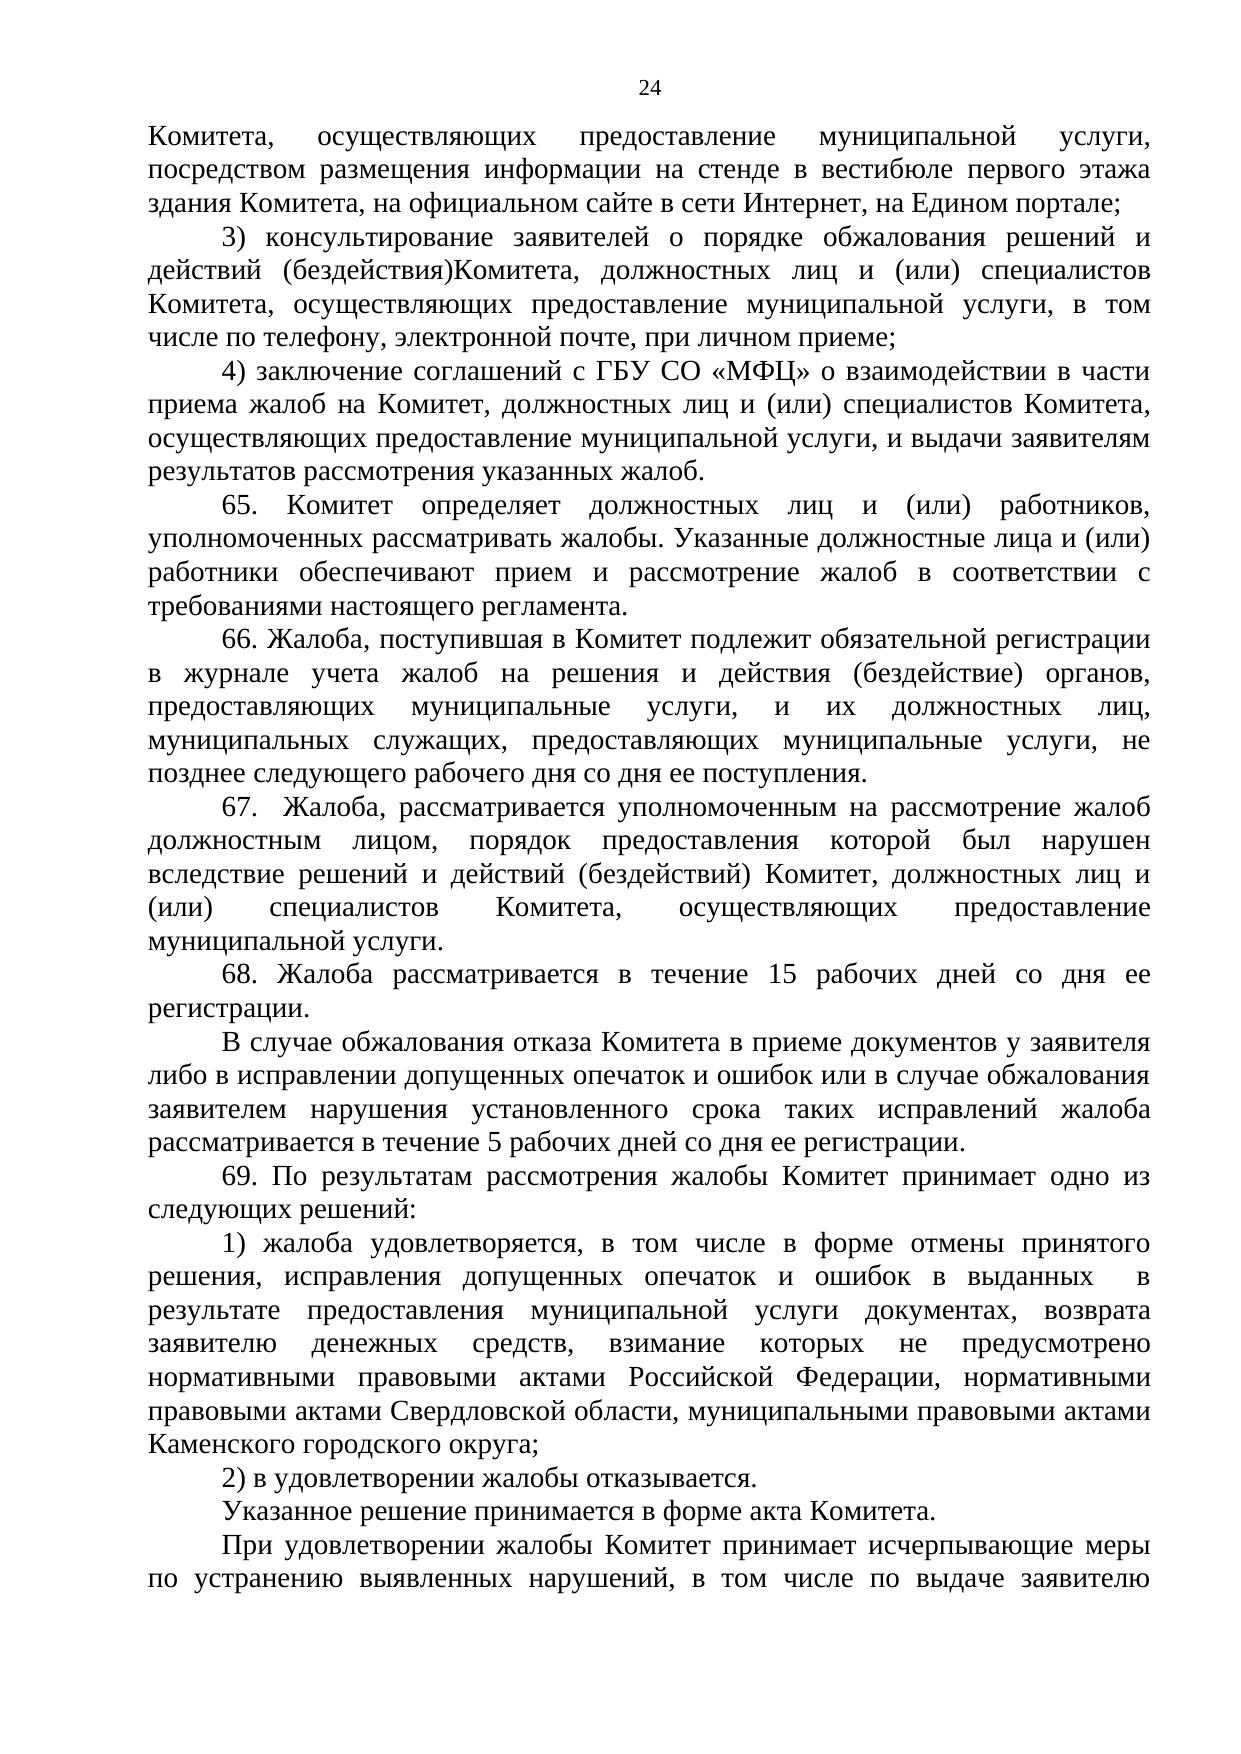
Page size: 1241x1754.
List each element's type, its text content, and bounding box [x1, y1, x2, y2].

text 4) заключение соглашений с ГБУ СО «МФЦ» о взаимодействии в части приема жалоб на Комитет, должностных лиц и (или) специалистов Комитета, осуществляющих предоставление муниципальной услуги, и выдачи заявителям результатов рассмотрения указанных жалоб. [148, 353, 1152, 487]
text 65. Комитет определяет должностных лиц и (или) работников, уполномоченных рассматривать жалобы. Указанные должностные лица и (или) работники обеспечивают прием и рассмотрение жалоб в соответствии с требованиями настоящего регламента. [148, 487, 1152, 621]
text В случае обжалования отказа Комитета в приеме документов у заявителя либо в исправлении допущенных опечаток и ошибок или в случае обжалования заявителем нарушения установленного срока таких исправлений жалоба рассматривается в течение 5 рабочих дней со дня ее регистрации. [148, 1024, 1152, 1158]
text 2) в удовлетворении жалобы отказывается. [148, 1460, 1152, 1493]
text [148, 1527, 1152, 1594]
text 3) консультирование заявителей о порядке обжалования решений и действий (бездействия)Комитета, должностных лиц и (или) специалистов Комитета, осуществляющих предоставление муниципальной услуги, в том числе по телефону, электронной почте, при личном приеме; [148, 219, 1152, 353]
text Указанное решение принимается в форме акта Комитета. [148, 1493, 1152, 1527]
text 66. Жалоба, поступившая в Комитет подлежит обязательной регистрации в журнале учета жалоб на решения и действия (бездействие) органов, предоставляющих муниципальные услуги, и их должностных лиц, муниципальных служащих, предоставляющих муниципальные услуги, не позднее следующего рабочего дня со дня ее поступления. [148, 621, 1152, 789]
text 68. Жалоба рассматривается в течение 15 рабочих дней со дня ее регистрации. [148, 957, 1152, 1024]
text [148, 118, 1152, 219]
text 69. По результатам рассмотрения жалобы Комитет принимает одно из следующих решений: [148, 1158, 1152, 1225]
text 1) жалоба удовлетворяется, в том числе в форме отмены принятого решения, исправления допущенных опечаток и ошибок в выданных в результате предоставления муниципальной услуги документах, возврата заявителю денежных средств, взимание которых не предусмотрено нормативными правовыми актами Российской Федерации, нормативными правовыми актами Свердловской области, муниципальными правовыми актами Каменского городского округа; [148, 1225, 1152, 1460]
text 67. Жалоба, рассматривается уполномоченным на рассмотрение жалоб должностным лицом, порядок предоставления которой был нарушен вследствие решений и действий (бездействий) Комитет, должностных лиц и (или) специалистов Комитета, осуществляющих предоставление муниципальной услуги. [148, 789, 1152, 957]
